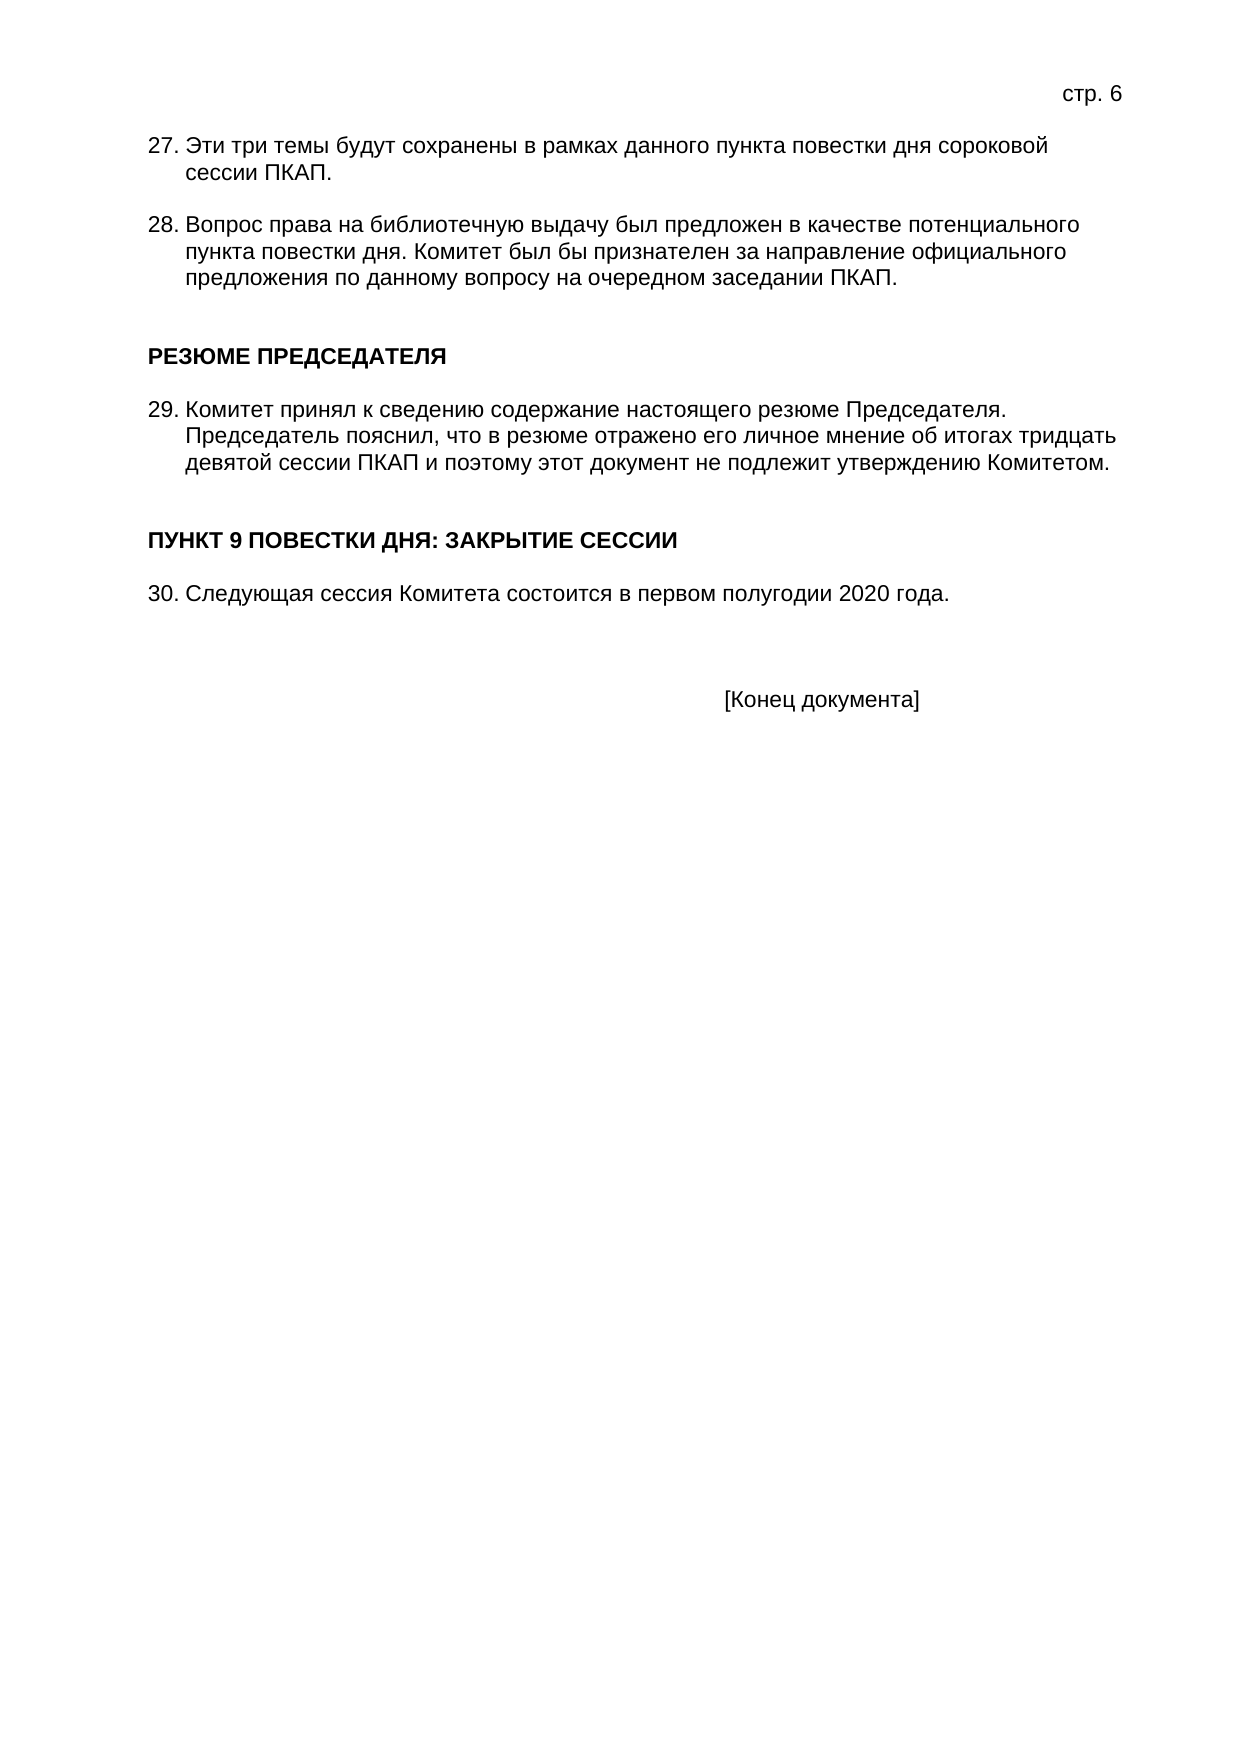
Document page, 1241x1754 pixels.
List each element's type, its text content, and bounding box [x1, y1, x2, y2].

text резюме председателя [148, 343, 1122, 369]
list Комитет принял к сведению содержание настоящего резюме Председателя. Председатель пояснил, что в резюме отражено его личное мнение об итогах тридцать девятой сессии ПКАП и поэтому этот документ не подлежит утверждению Комитетом. [148, 396, 1122, 475]
list Вопрос права на библиотечную выдачу был предложен в качестве потенциального пункта повестки дня. Комитет был бы признателен за направление официального предложения по данному вопросу на очередном заседании ПКАП. [148, 211, 1122, 290]
list Следующая сессия Комитета состоится в первом полугодии 2020 года. [148, 580, 1122, 607]
text [Конец документа] [724, 686, 1122, 713]
text пункт 9 повестки дня: Закрытие сессиИ [148, 527, 1122, 554]
list Эти три темы будут сохранены в рамках данного пункта повестки дня сороковой сессии ПКАП. [148, 132, 1122, 185]
